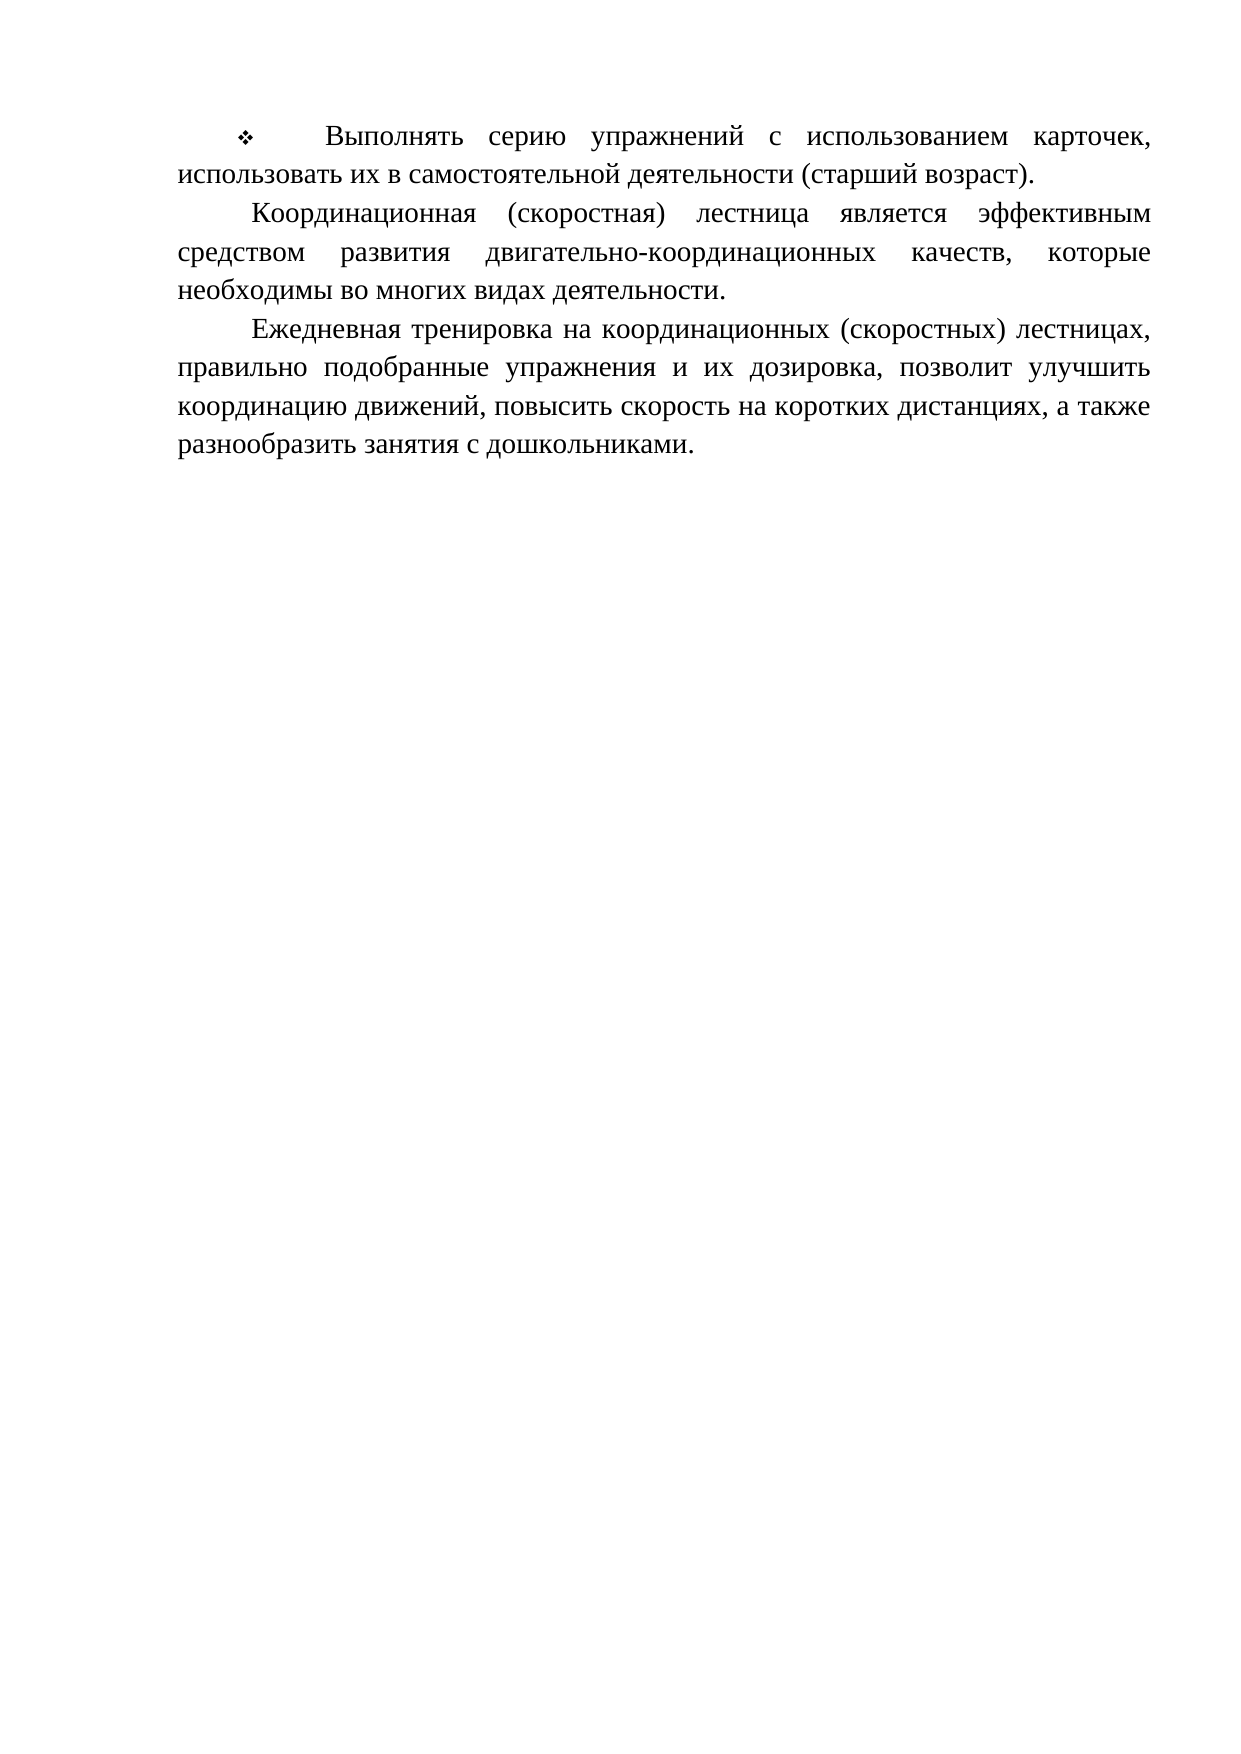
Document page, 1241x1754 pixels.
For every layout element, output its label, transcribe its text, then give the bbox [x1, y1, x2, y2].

text Ежедневная тренировка на координационных (скоростных) лестницах, правильно подобранные упражнения и их дозировка, позволит улучшить координацию движений, повысить скорость на коротких дистанциях, а также разнообразить занятия с дошкольниками. [177, 311, 1152, 460]
text Координационная (скоростная) лестница является эффективным средством развития двигательно-координационных качеств, которые необходимы во многих видах деятельности. [177, 195, 1152, 306]
list Выполнять серию упражнений с использованием карточек, использовать их в самостоятельной деятельности (старший возраст). [177, 118, 1152, 190]
